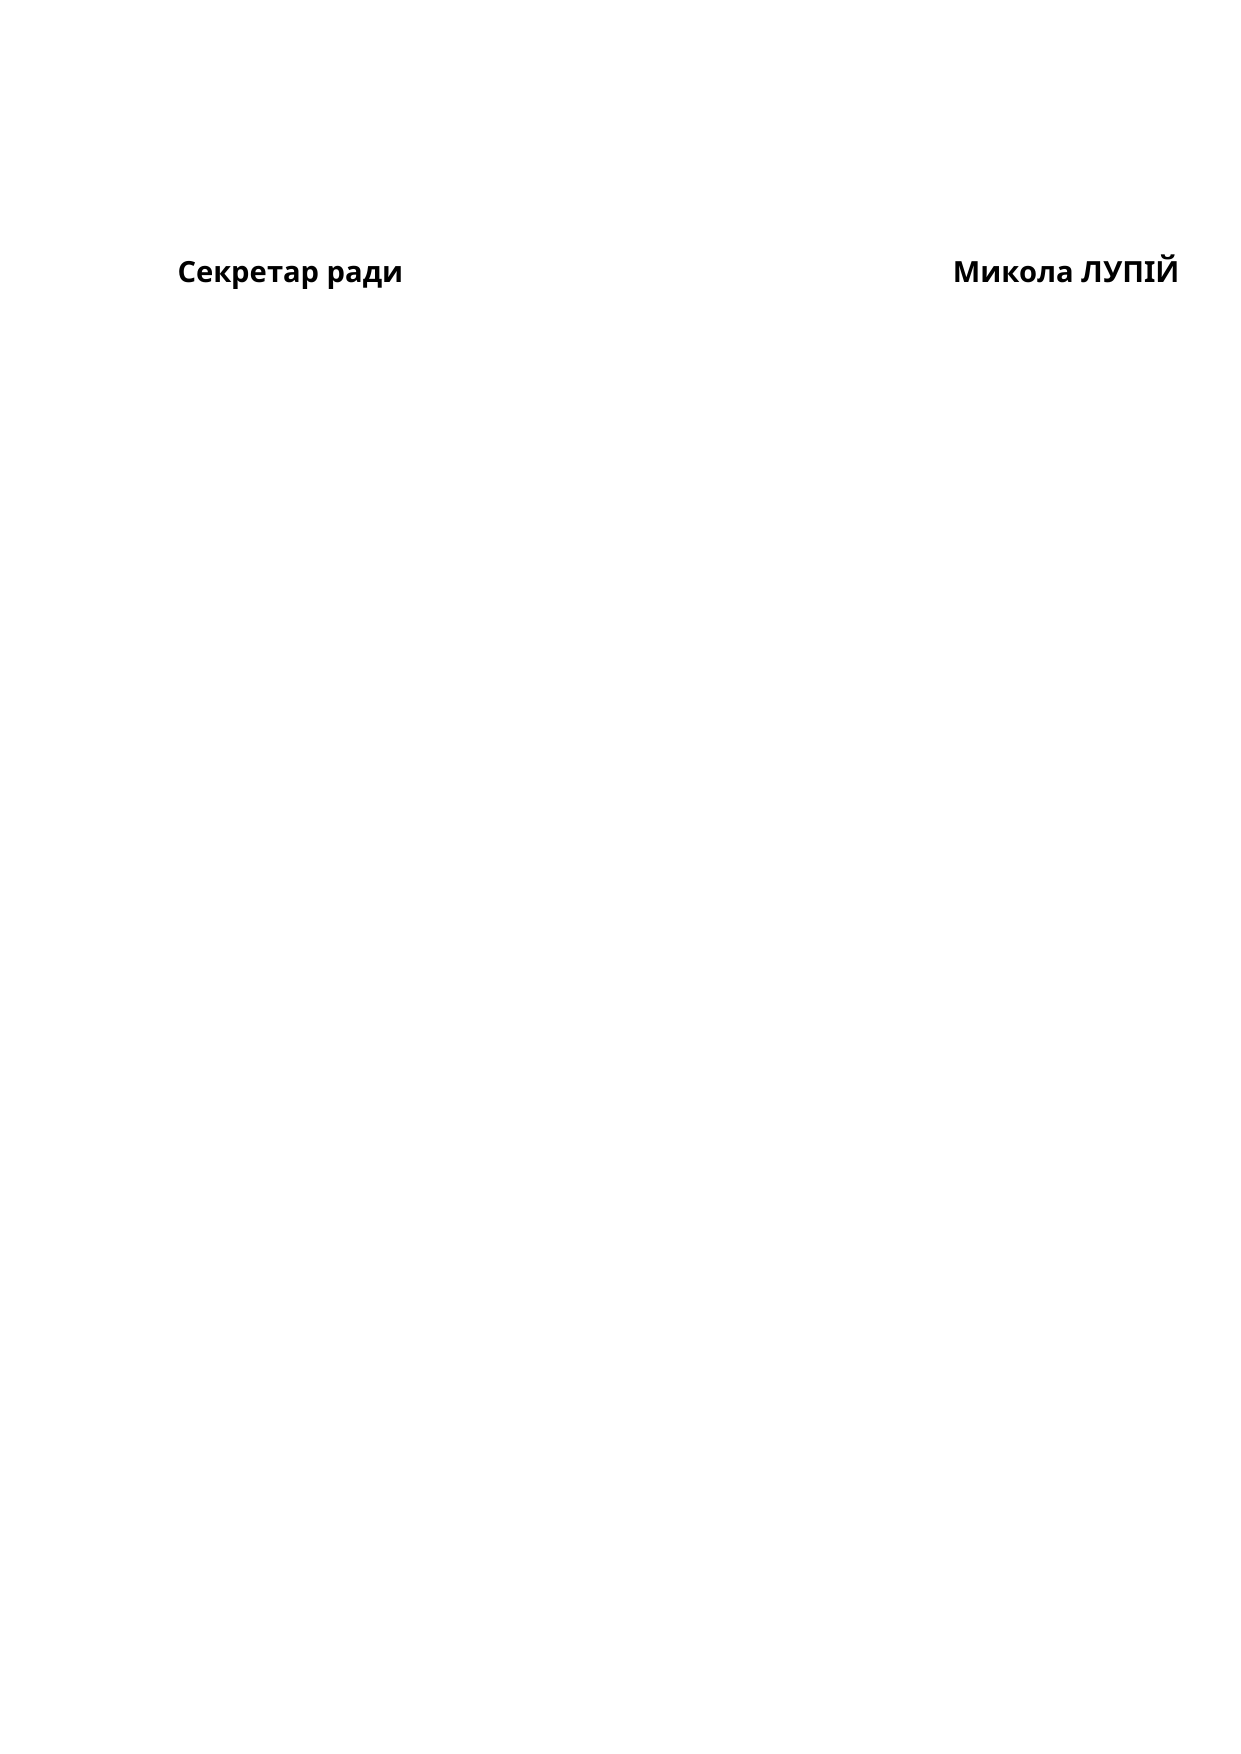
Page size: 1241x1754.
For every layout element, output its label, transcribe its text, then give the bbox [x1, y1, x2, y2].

text Секретар ради Микола ЛУПІЙ [177, 251, 1181, 291]
